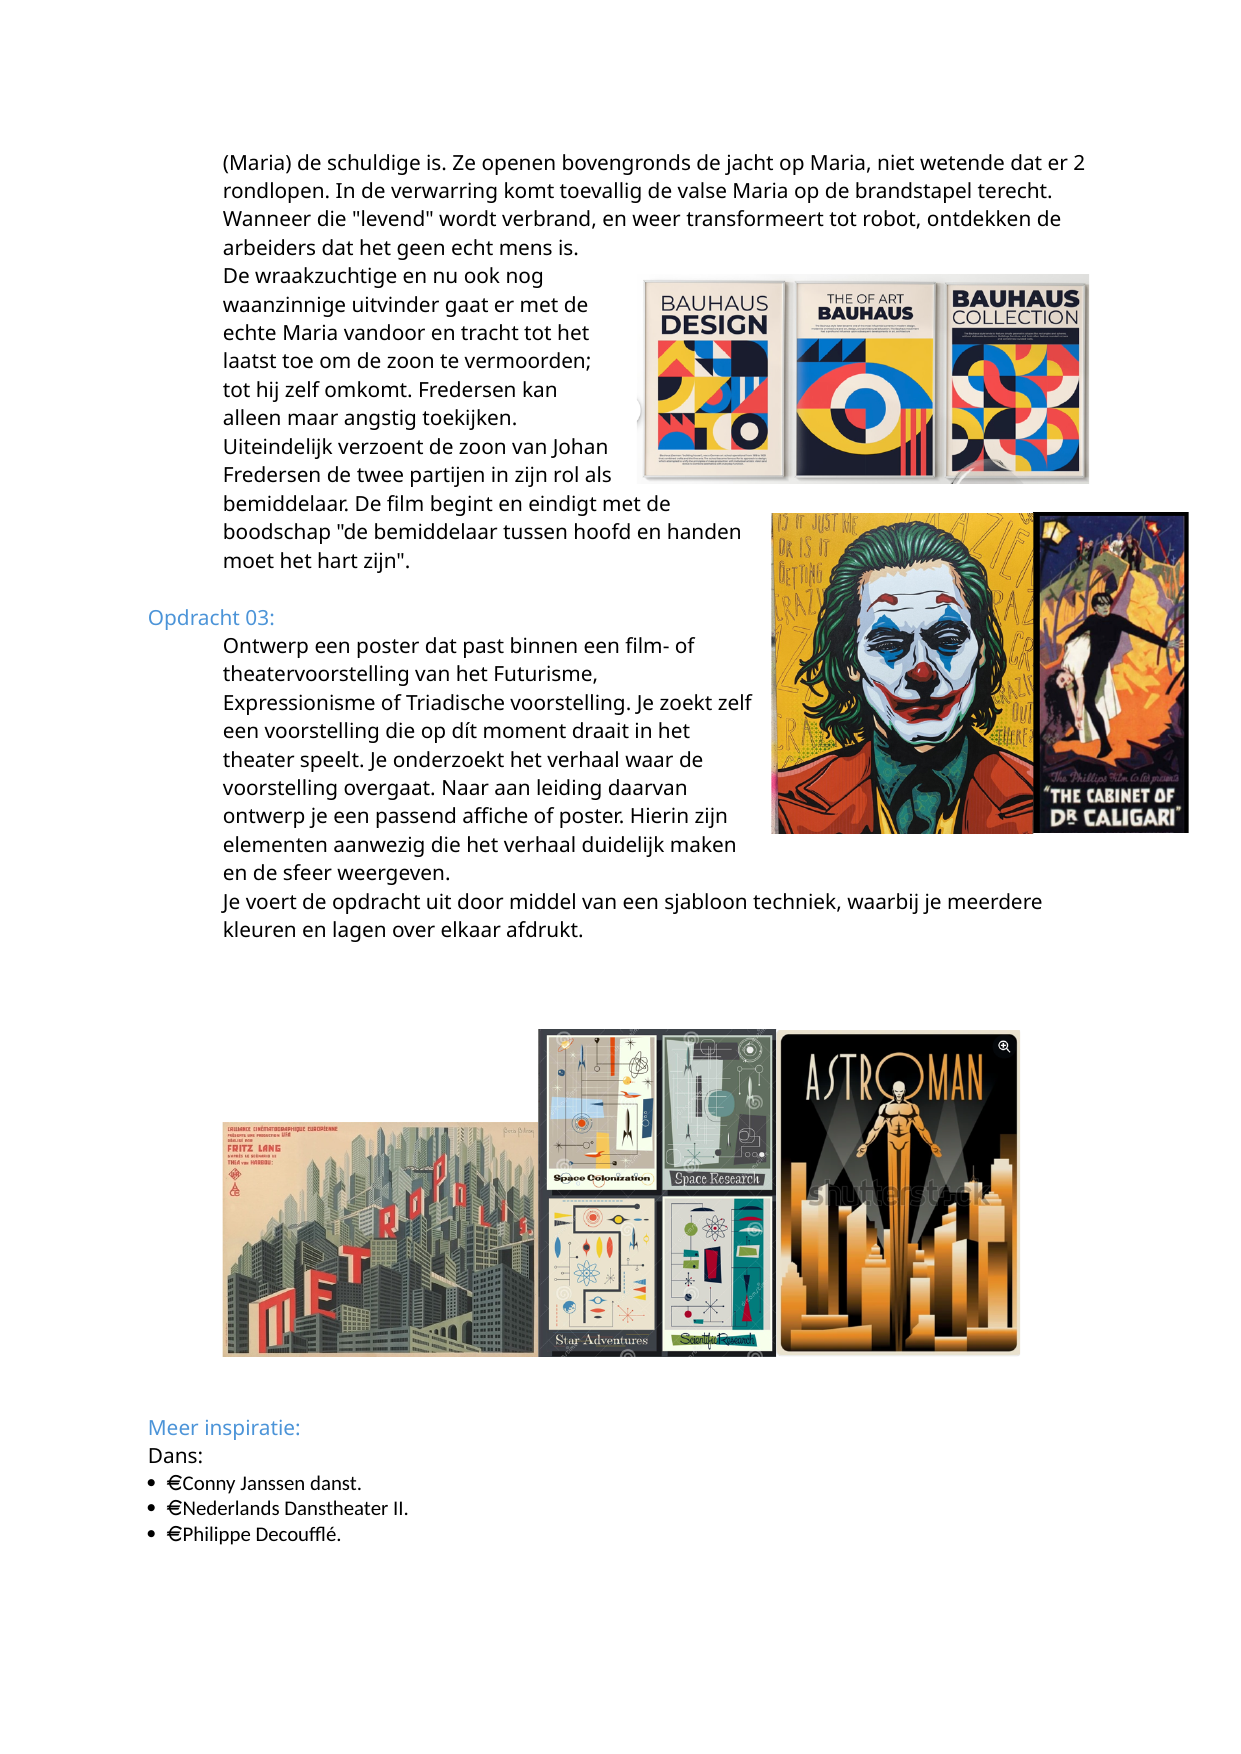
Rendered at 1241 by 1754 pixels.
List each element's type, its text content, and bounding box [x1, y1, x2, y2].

picture [636, 274, 1090, 484]
text Conny Janssen danst. [148, 1470, 1093, 1495]
text Philippe Decoufflé. [148, 1521, 1093, 1580]
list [223, 148, 1093, 261]
list Je voert de opdracht uit door middel van een sjabloon techniek, waarbij je meerdere kleuren en lagen over elkaar afdrukt. [223, 887, 1093, 944]
list Ontwerp een poster dat past binnen een film- of theatervoorstelling van het Futurisme, Expressionisme of Triadische voorstelling. Je zoekt zelf een voorstelling die op dít moment draait in het theater speelt. Je onderzoekt het verhaal waar de voorstelling overgaat. Naar aan leiding daarvan ontwerp je een passend affiche of poster. Hierin zijn elementen aanwezig die het verhaal duidelijk maken en de sfeer weergeven. [223, 631, 1093, 887]
picture [771, 512, 1189, 834]
text Opdracht 03: [148, 603, 771, 631]
picture [222, 1029, 1021, 1357]
text Meer inspiratie: [148, 1413, 1093, 1442]
text Nederlands Danstheater II. [148, 1495, 1093, 1521]
text Dans: [148, 1442, 1093, 1470]
